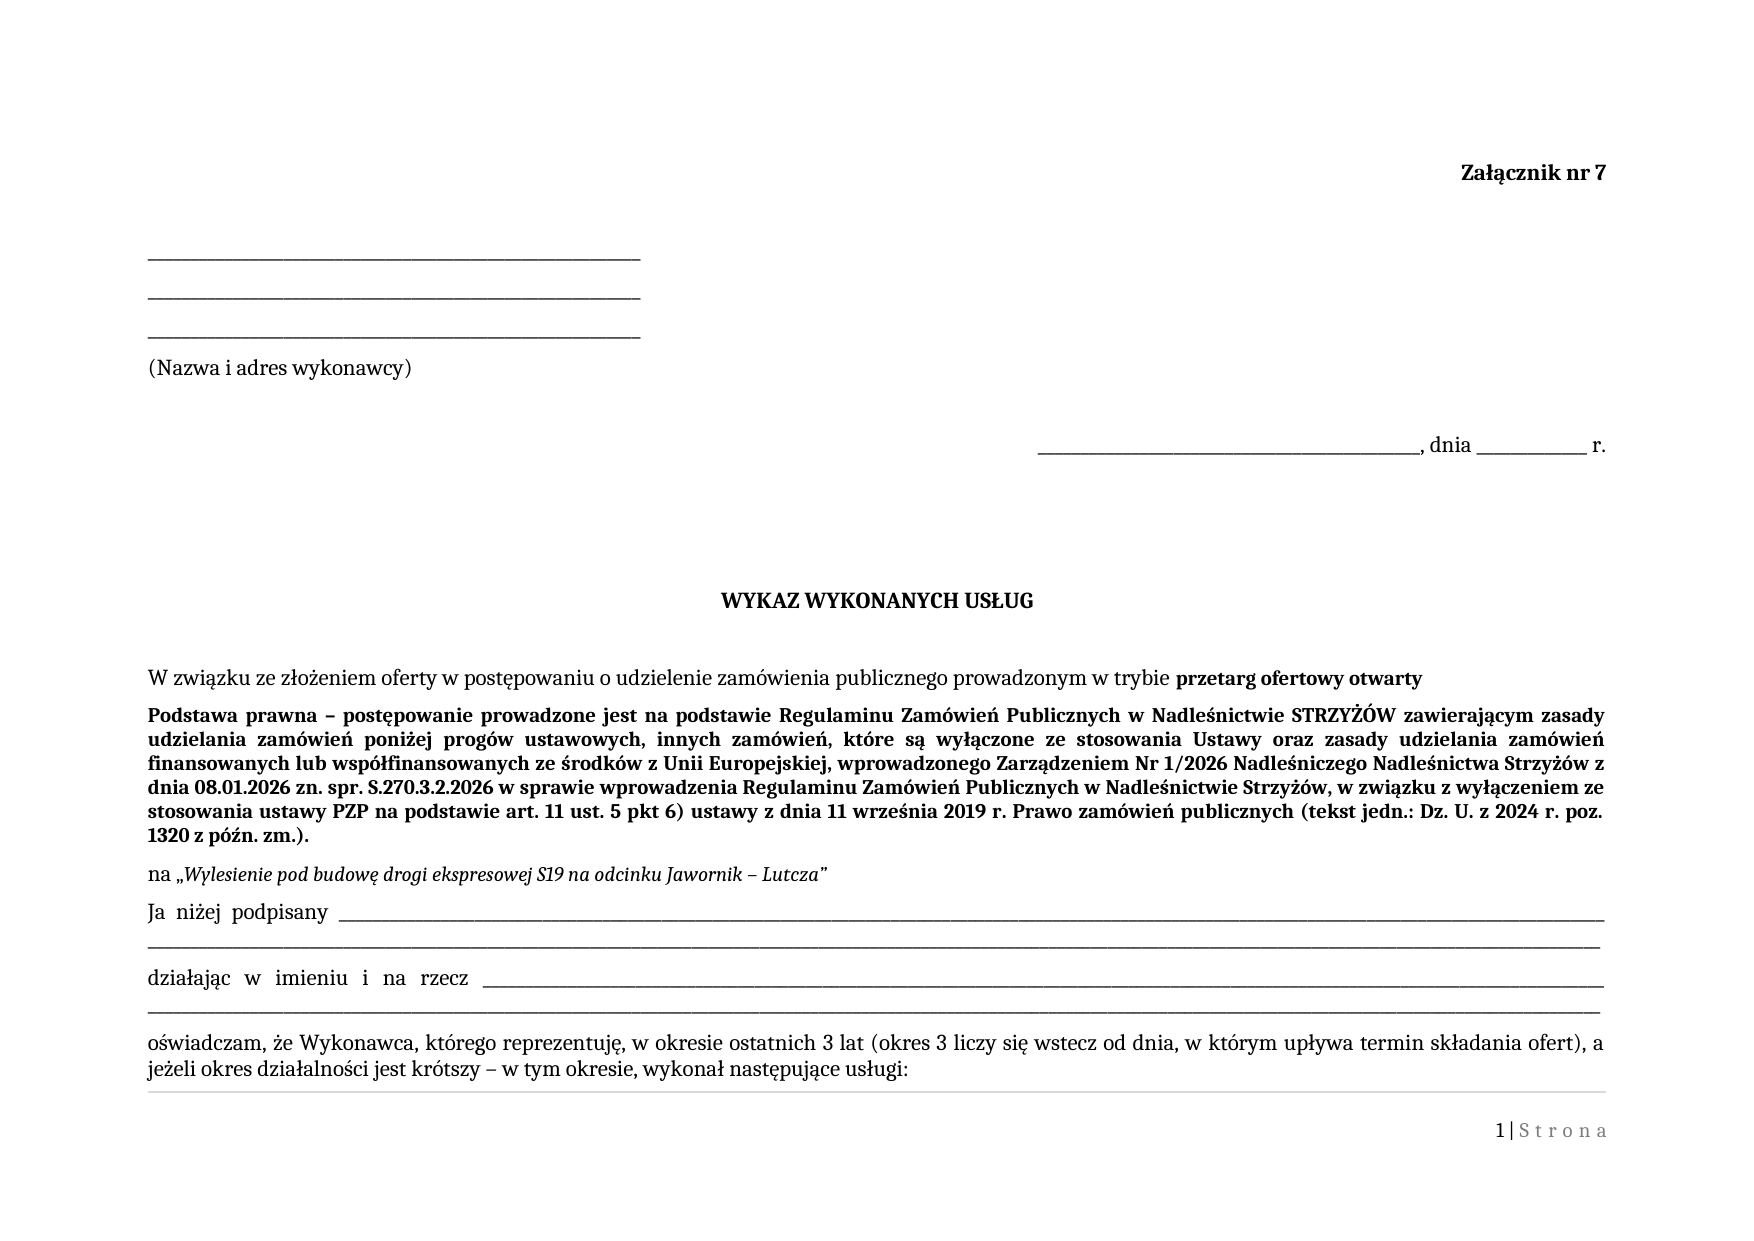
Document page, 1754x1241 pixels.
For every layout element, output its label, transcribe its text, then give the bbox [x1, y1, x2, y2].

text __________________________________________________________ [148, 277, 1606, 303]
text Ja niżej podpisany _____________________________________________________________________________________________________________________________________________________ ___________________________________________________________________________________________________________________________________________________________________________ [148, 899, 1606, 952]
text oświadczam, że Wykonawca, którego reprezentuję, w okresie ostatnich 3 lat (okres 3 liczy się wstecz od dnia, w którym upływa termin składania ofert), a jeżeli okres działalności jest krótszy – w tym okresie, wykonał następujące usługi: [148, 1029, 1606, 1082]
text Załącznik nr 7 [148, 160, 1606, 186]
text działając w imieniu i na rzecz ____________________________________________________________________________________________________________________________________ ___________________________________________________________________________________________________________________________________________________________________________ [148, 964, 1606, 1017]
text Podstawa prawna – postępowanie prowadzone jest na podstawie Regulaminu Zamówień Publicznych w Nadleśnictwie STRZYŻÓW zawierającym zasady udzielania zamówień poniżej progów ustawowych, innych zamówień, które są wyłączone ze stosowania Ustawy oraz zasady udzielania zamówień finansowanych lub współfinansowanych ze środków z Unii Europejskiej, wprowadzonego Zarządzeniem Nr 1/2026 Nadleśniczego Nadleśnictwa Strzyżów z dnia 08.01.2026 zn. spr. S.270.3.2.2026 w sprawie wprowadzenia Regulaminu Zamówień Publicznych w Nadleśnictwie Strzyżów, w związku z wyłączeniem ze stosowania ustawy PZP na podstawie art. 11 ust. 5 pkt 6) ustawy z dnia 11 września 2019 r. Prawo zamówień publicznych (tekst jedn.: Dz. U. z 2024 r. poz. 1320 z późn. zm.). [148, 704, 1606, 848]
text (Nazwa i adres wykonawcy) [148, 354, 1606, 381]
text _____________________________________________, dnia _____________ r. [148, 432, 1606, 458]
text W związku ze złożeniem oferty w postępowaniu o udzielenie zamówienia publicznego prowadzonym w trybie przetarg ofertowy otwarty [148, 665, 1606, 692]
text __________________________________________________________ [148, 316, 1606, 342]
text WYKAZ WYKONANYCH USŁUG [148, 587, 1606, 614]
text na „Wylesienie pod budowę drogi ekspresowej S19 na odcinku Jawornik – Lutcza” [148, 860, 1606, 887]
text __________________________________________________________ [148, 238, 1606, 264]
